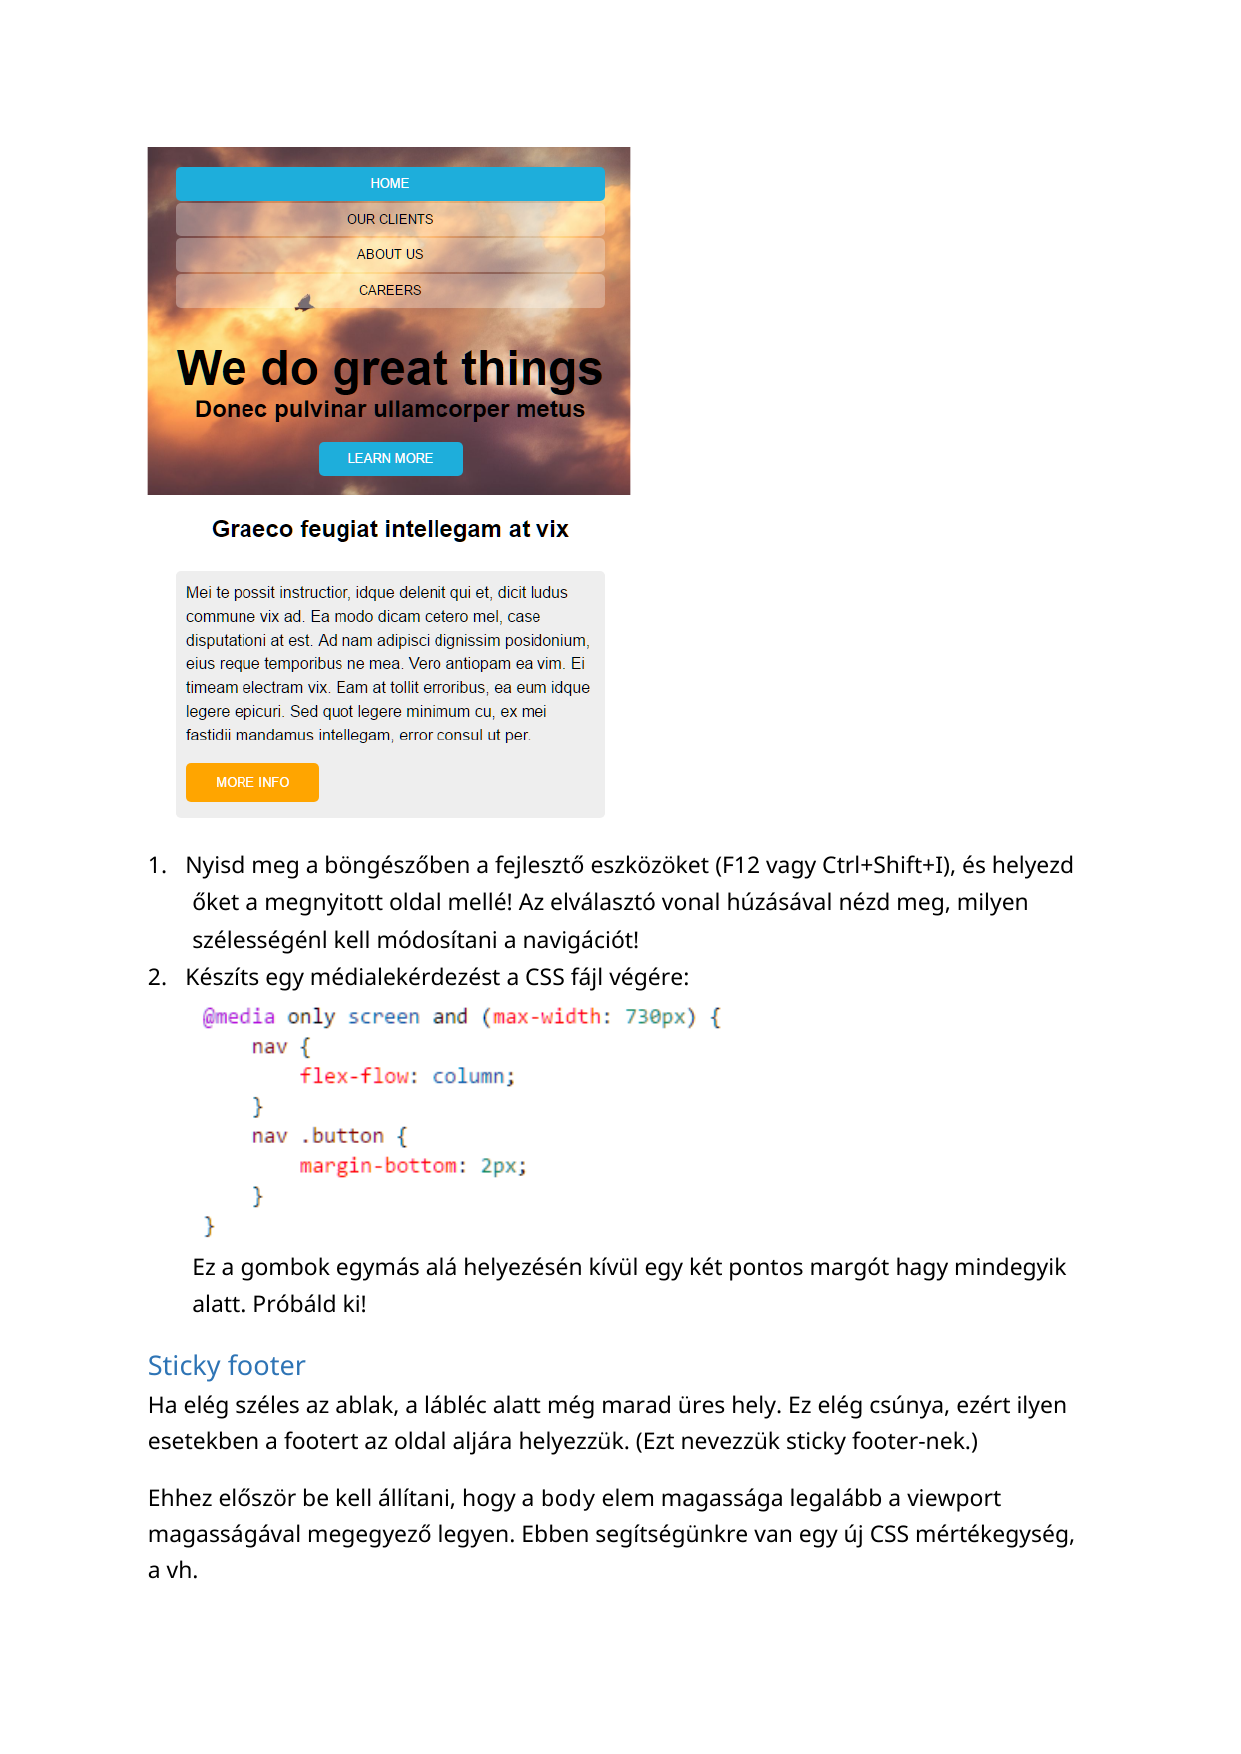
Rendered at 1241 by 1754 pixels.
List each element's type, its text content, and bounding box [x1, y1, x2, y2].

picture [192, 997, 730, 1245]
picture [147, 147, 631, 824]
list Nyisd meg a böngészőben a fejlesztő eszközöket (F12 vagy Ctrl+Shift+I), és helyezd őket a megnyitott oldal mellé! Az elválasztó vonal húzásával nézd meg, milyen szélességénl kell módosítani a navigációt! [148, 849, 1093, 955]
text Ha elég széles az ablak, a lábléc alatt még marad üres hely. Ez elég csúnya, ezért ilyen esetekben a footert az oldal aljára helyezzük. (Ezt nevezzük sticky footer-nek.) [148, 1389, 1093, 1456]
text Ehhez először be kell állítani, hogy a body elem magassága legalább a viewport magasságával megegyező legyen. Ebben segítségünkre van egy új CSS mértékegység, a vh. [148, 1482, 1093, 1585]
subtitle Sticky footer [148, 1347, 1093, 1383]
